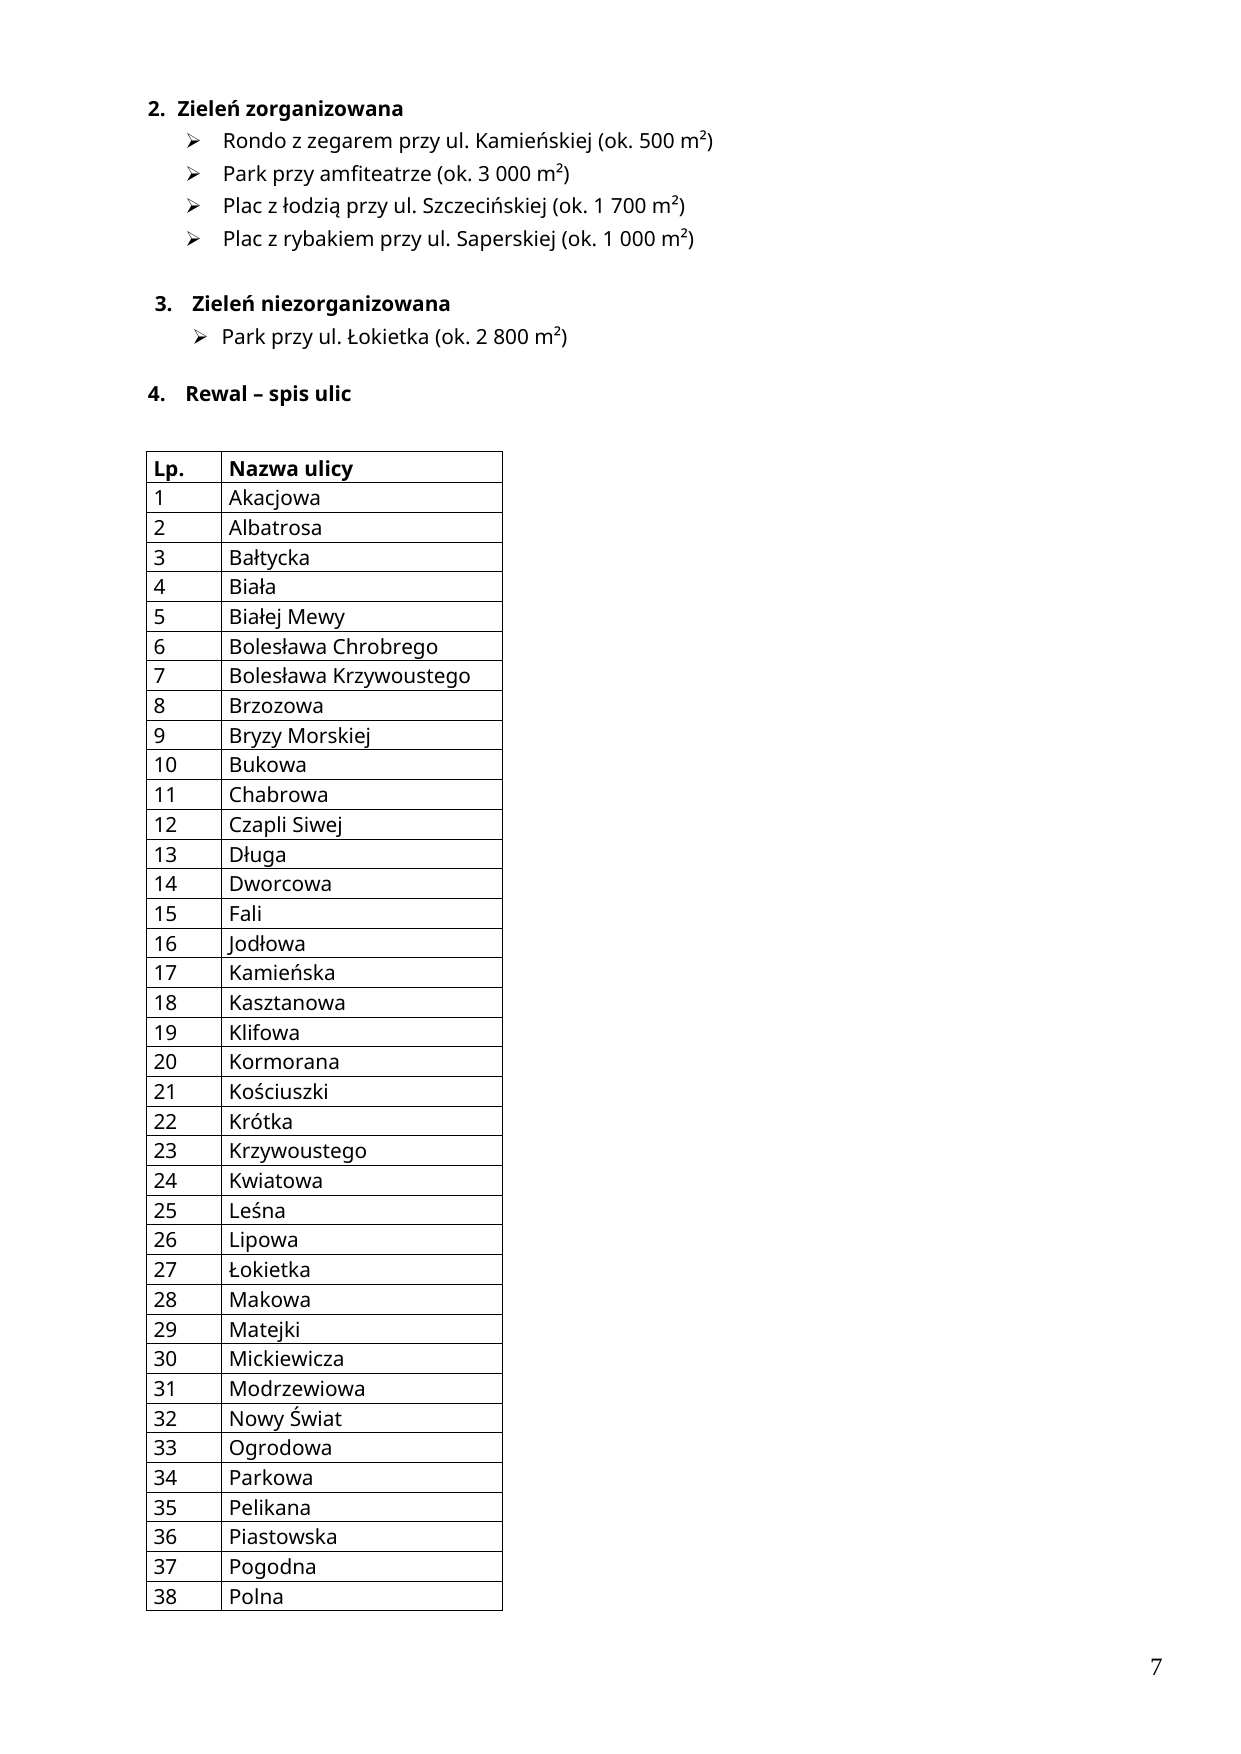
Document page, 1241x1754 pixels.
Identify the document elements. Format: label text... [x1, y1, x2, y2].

table_cell 19 [147, 1018, 221, 1046]
list Park przy ul. Łokietka (ok. 2 800 m²) [192, 322, 1162, 350]
table_cell Modrzewiowa [222, 1374, 502, 1402]
table_cell 14 [147, 869, 221, 898]
table_cell Klifowa [222, 1018, 502, 1046]
table_cell Bryzy Morskiej [222, 721, 502, 749]
table_cell 25 [147, 1196, 221, 1224]
table_cell 17 [147, 958, 221, 987]
table_cell Bukowa [222, 750, 502, 779]
table_cell Kamieńska [222, 958, 502, 987]
table_cell Lipowa [222, 1225, 502, 1254]
table_cell 20 [147, 1047, 221, 1076]
table_cell Kwiatowa [222, 1166, 502, 1195]
table_cell 22 [147, 1107, 221, 1135]
table_cell Brzozowa [222, 691, 502, 720]
table_cell Polna [222, 1582, 502, 1610]
table_cell 16 [147, 929, 221, 957]
table_cell 38 [147, 1582, 221, 1610]
table_cell Parkowa [222, 1463, 502, 1492]
table_cell Nowy Świat [222, 1404, 502, 1432]
table_cell Długa [222, 840, 502, 868]
table_cell 33 [147, 1433, 221, 1462]
list Rondo z zegarem przy ul. Kamieńskiej (ok. 500 m²) [185, 126, 1162, 155]
table_cell Akacjowa [222, 483, 502, 512]
list Park przy amfiteatrze (ok. 3 000 m²) [185, 159, 1162, 187]
list Plac z łodzią przy ul. Szczecińskiej (ok. 1 700 m²) [185, 191, 1162, 220]
table_cell 7 [147, 661, 221, 690]
table_cell 10 [147, 750, 221, 779]
table_cell 9 [147, 721, 221, 749]
table_header Nazwa ulicy [222, 452, 502, 482]
table_cell Piastowska [222, 1522, 502, 1551]
table_cell 31 [147, 1374, 221, 1402]
table_cell 29 [147, 1315, 221, 1343]
table_cell 2 [147, 513, 221, 542]
table_cell 15 [147, 899, 221, 927]
table_cell 3 [147, 543, 221, 571]
table_cell 24 [147, 1166, 221, 1195]
table_cell Czapli Siwej [222, 810, 502, 838]
table_cell 18 [147, 988, 221, 1017]
table_cell Mickiewicza [222, 1344, 502, 1373]
table_cell 35 [147, 1493, 221, 1521]
table_cell Ogrodowa [222, 1433, 502, 1462]
table_cell Krzywoustego [222, 1136, 502, 1165]
table_cell Kasztanowa [222, 988, 502, 1017]
table_cell 5 [147, 602, 221, 631]
table_cell Kormorana [222, 1047, 502, 1076]
table_cell Pogodna [222, 1552, 502, 1581]
table_cell Makowa [222, 1285, 502, 1313]
table_cell 1 [147, 483, 221, 512]
table_cell 32 [147, 1404, 221, 1432]
table_cell Fali [222, 899, 502, 927]
table_cell 26 [147, 1225, 221, 1254]
table_cell 23 [147, 1136, 221, 1165]
table_cell Krótka [222, 1107, 502, 1135]
table_cell Białej Mewy [222, 602, 502, 631]
table_cell 30 [147, 1344, 221, 1373]
table_cell Bolesława Chrobrego [222, 632, 502, 660]
table_cell 36 [147, 1522, 221, 1551]
table_cell 34 [147, 1463, 221, 1492]
table_cell Matejki [222, 1315, 502, 1343]
title Rewal – spis ulic [148, 379, 1162, 408]
table_cell Kościuszki [222, 1077, 502, 1106]
table_cell Albatrosa [222, 513, 502, 542]
table_cell 6 [147, 632, 221, 660]
table_cell 37 [147, 1552, 221, 1581]
table_cell Bolesława Krzywoustego [222, 661, 502, 690]
table_cell Pelikana [222, 1493, 502, 1521]
table_cell Bałtycka [222, 543, 502, 571]
table_cell 27 [147, 1255, 221, 1284]
table_cell Leśna [222, 1196, 502, 1224]
table_cell 11 [147, 780, 221, 809]
table_cell 8 [147, 691, 221, 720]
table_cell Jodłowa [222, 929, 502, 957]
table_cell Dworcowa [222, 869, 502, 898]
table_header Lp. [147, 452, 221, 482]
table_cell Łokietka [222, 1255, 502, 1284]
list Zieleń niezorganizowana [154, 289, 1162, 318]
list Zieleń zorganizowana [148, 94, 1162, 122]
table_cell 28 [147, 1285, 221, 1313]
table_cell Biała [222, 572, 502, 601]
table_cell 4 [147, 572, 221, 601]
list Plac z rybakiem przy ul. Saperskiej (ok. 1 000 m²) [185, 224, 1162, 252]
table_cell Chabrowa [222, 780, 502, 809]
table_cell 12 [147, 810, 221, 838]
table_cell 21 [147, 1077, 221, 1106]
table_cell 13 [147, 840, 221, 868]
